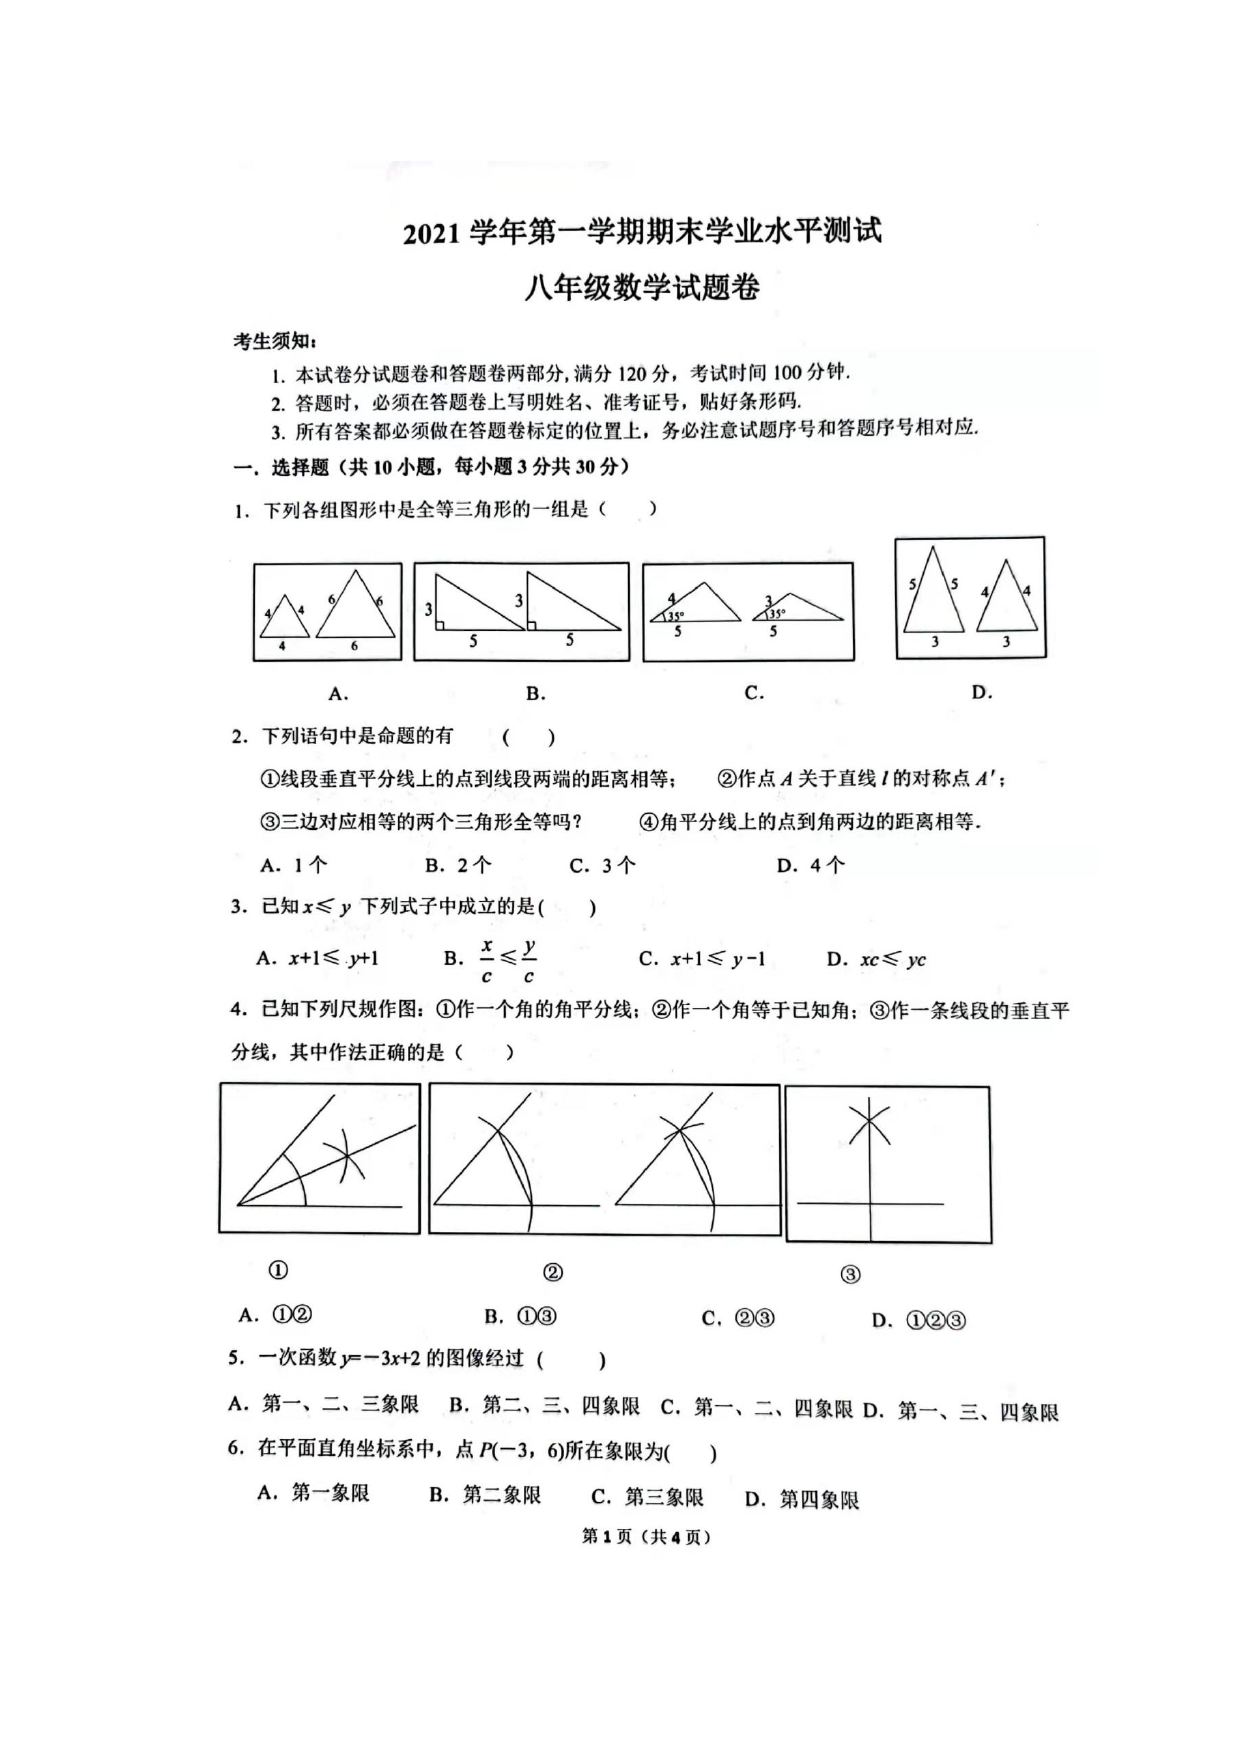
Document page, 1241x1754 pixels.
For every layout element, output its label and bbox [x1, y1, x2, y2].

picture [187, 161, 1100, 1573]
